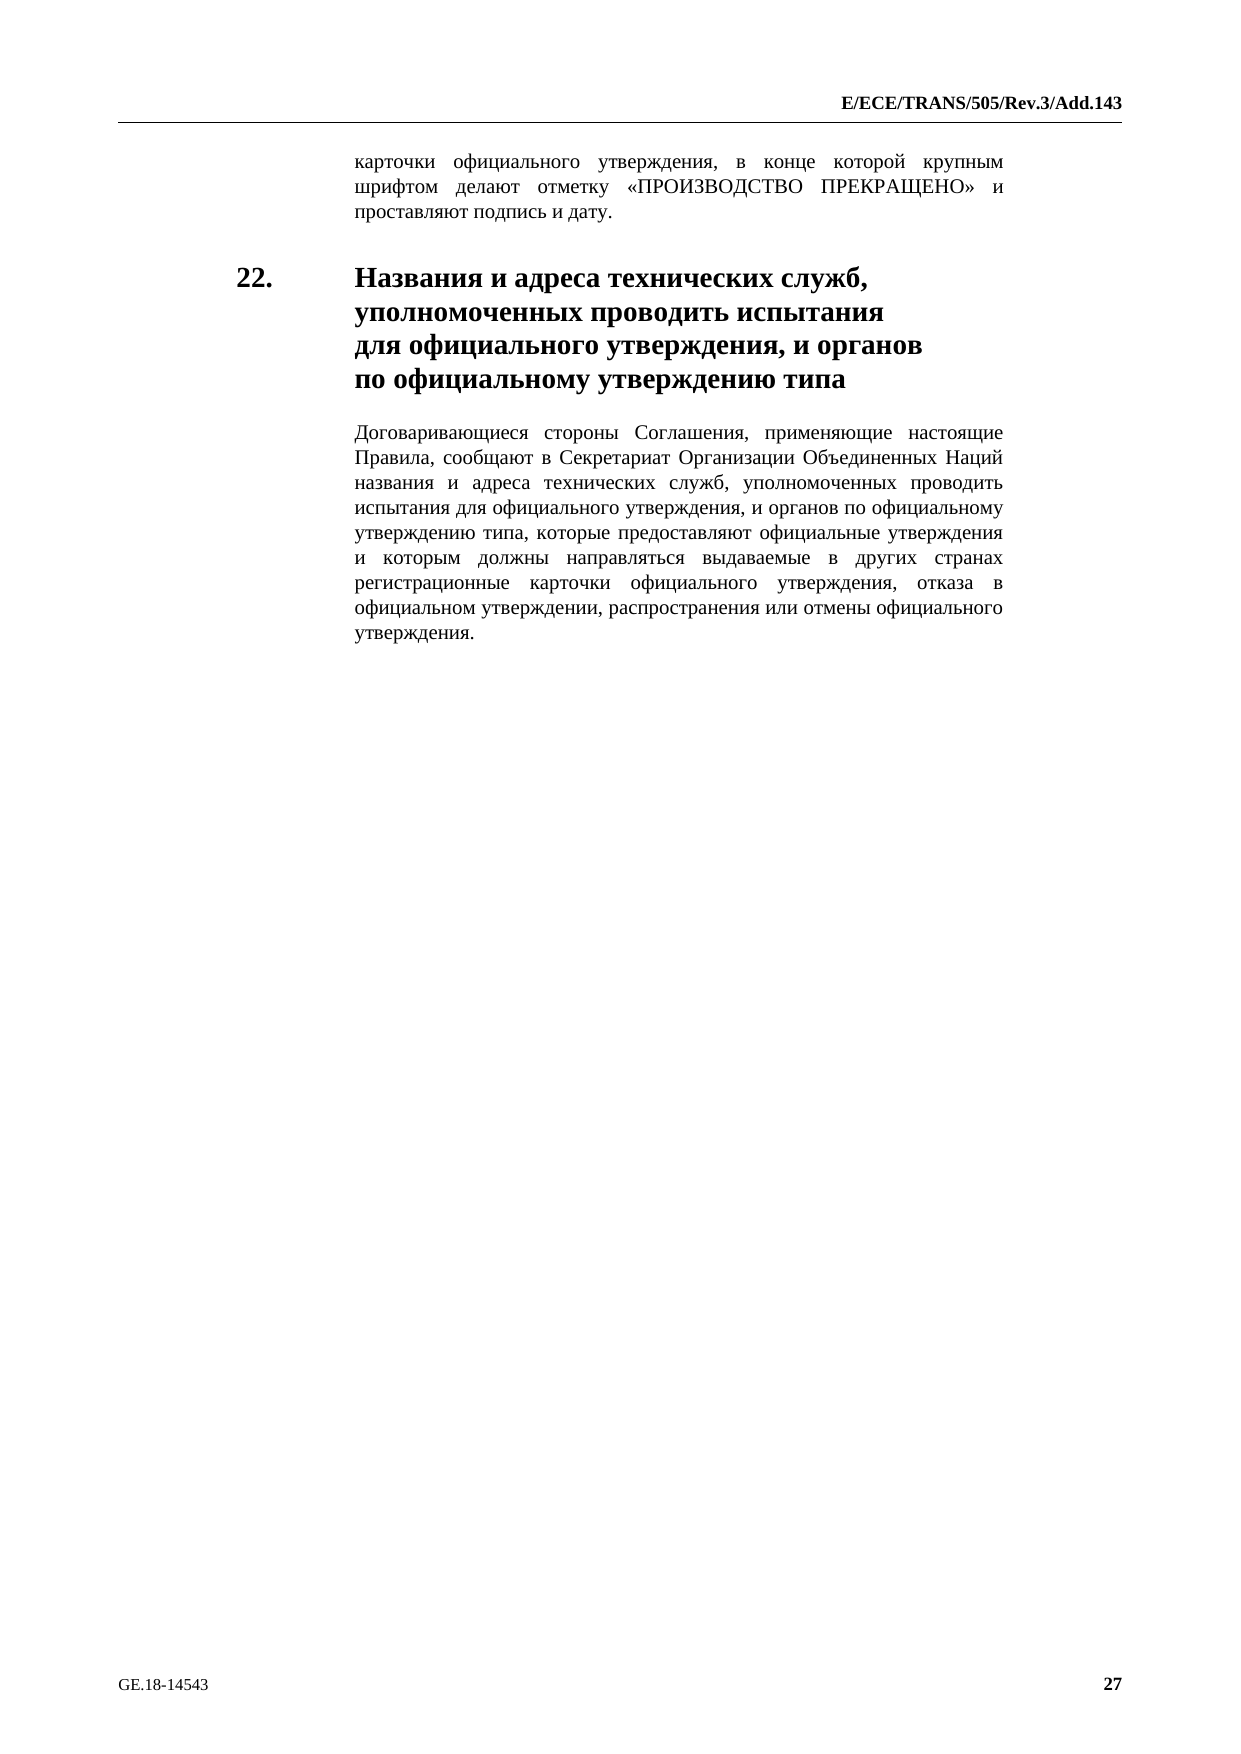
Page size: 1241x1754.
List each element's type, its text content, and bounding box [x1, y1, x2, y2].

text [236, 148, 1004, 223]
text 22. Названия и адреса технических служб, уполномоченных проводить испытания для официального утверждения, и органов по официальному утверждению типа [236, 260, 1004, 394]
text Договаривающиеся стороны Соглашения, применяющие настоящие Правила, сообщают в Секретариат Организации Объединенных Наций названия и адреса технических служб, уполномоченных проводить испытания для официального утверждения, и органов по официальному утверждению типа, которые предоставляют официальные утверждения и которым должны направляться выдаваемые в других странах регистрационные карточки официального утверждения, отказа в официальном утверждении, распространения или отмены официального утверждения. [236, 419, 1004, 644]
